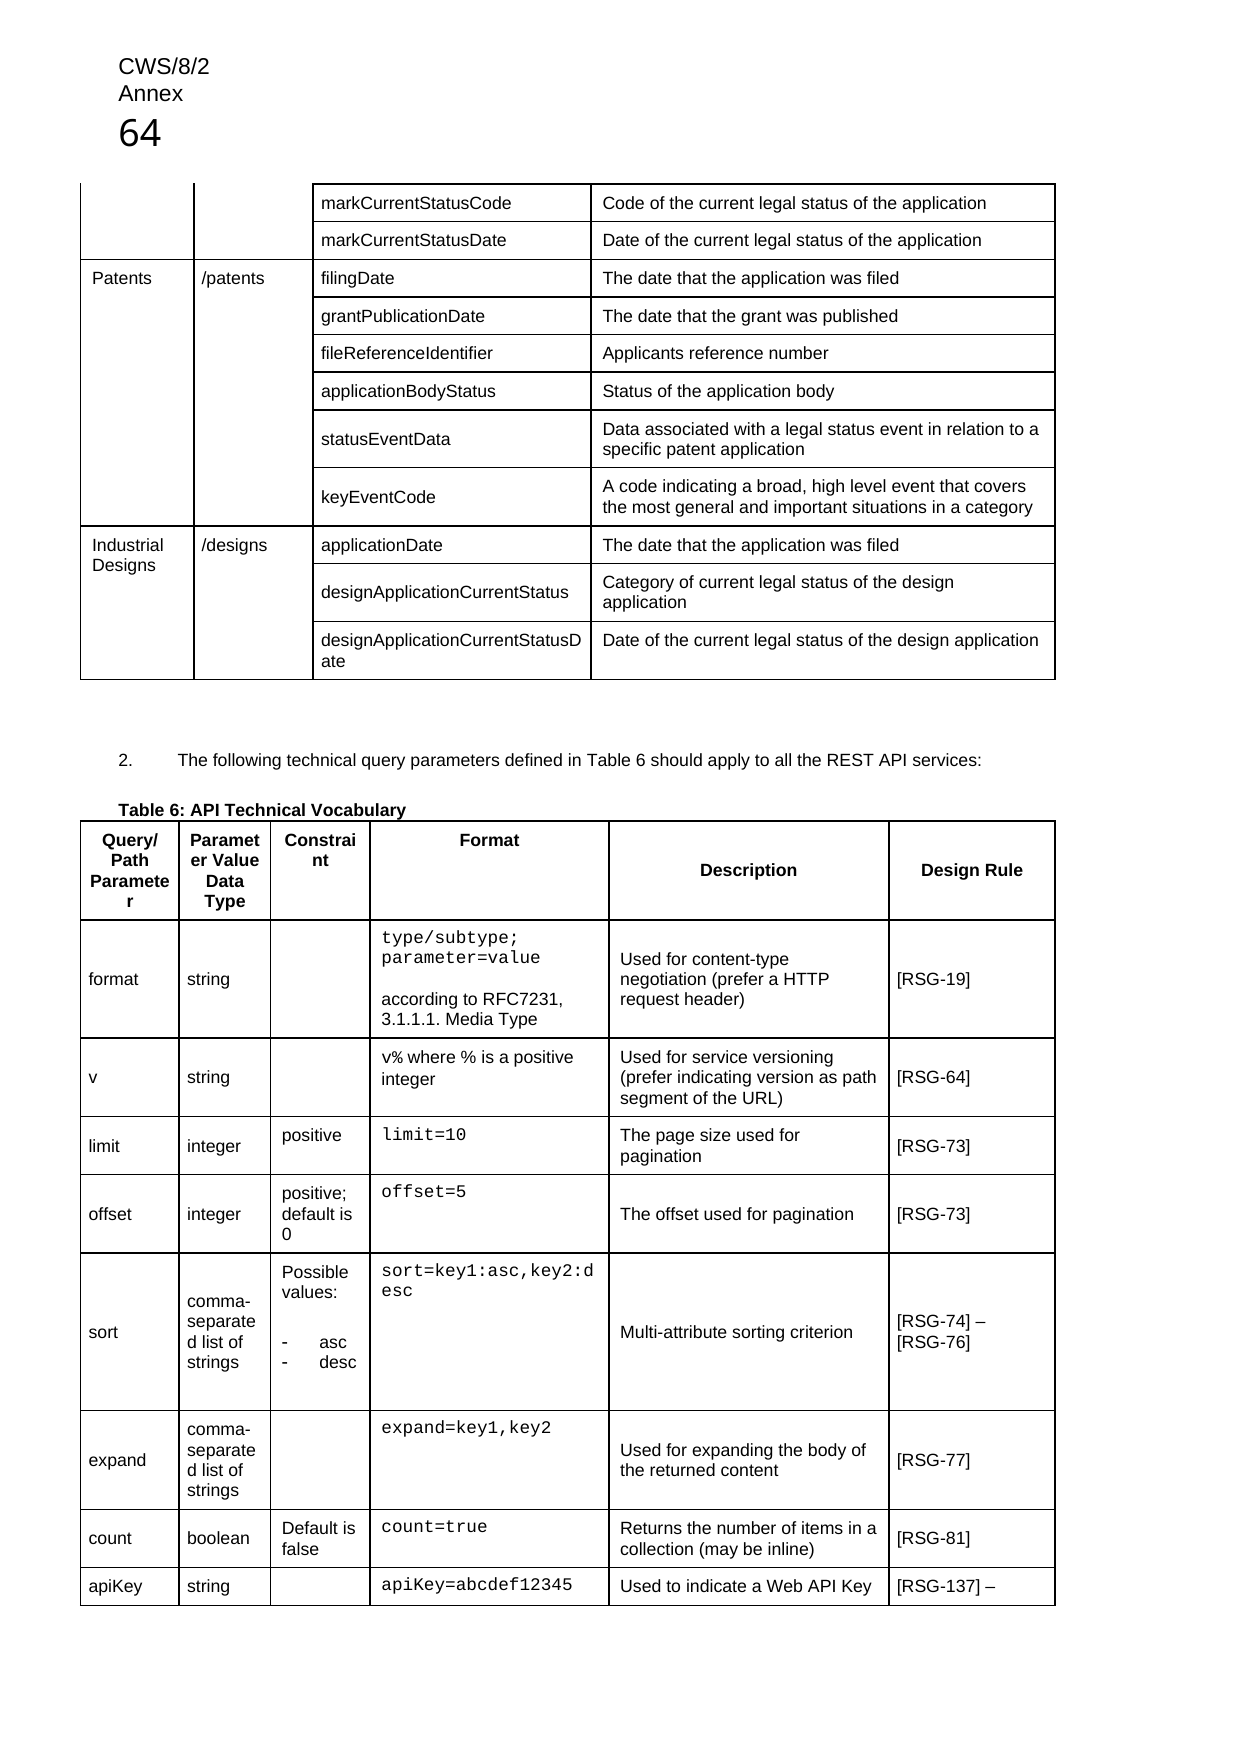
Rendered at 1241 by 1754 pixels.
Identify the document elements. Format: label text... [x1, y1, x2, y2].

table_cell string [180, 921, 270, 1037]
table_cell integer [180, 1117, 270, 1174]
table_header Design Rule [890, 822, 1054, 919]
table_cell Status of the application body [592, 373, 1054, 409]
table_cell applicationBodyStatus [314, 373, 590, 409]
table_cell integer [180, 1175, 270, 1252]
table_cell [271, 1411, 369, 1508]
table_cell Default is false [271, 1510, 369, 1566]
table_cell Code of the current legal status of the application [592, 185, 1054, 221]
table_cell Date of the current legal status of the design application [592, 622, 1054, 678]
table_cell v [81, 1039, 178, 1116]
table_cell type/subtype; parameter=value according to RFC7231, 3.1.1.1. Media Type [371, 921, 608, 1037]
table_cell markCurrentStatusCode [314, 185, 590, 221]
table_cell [RSG-81] [890, 1510, 1054, 1566]
table_cell string [180, 1039, 270, 1116]
table_cell Multi-attribute sorting criterion [610, 1254, 888, 1409]
table_header Description [610, 822, 888, 919]
table_header Constraint [271, 822, 369, 919]
table_cell count=true [371, 1510, 608, 1566]
table_cell fileReferenceIdentifier [314, 335, 590, 371]
text 2. The following technical query parameters defined in Table 6 should apply to all the REST API services: [118, 750, 1092, 771]
table_cell apiKey [81, 1568, 178, 1605]
table_cell v% where % is a positive integer [371, 1039, 608, 1116]
table_cell [271, 1039, 369, 1116]
table_cell offset [81, 1175, 178, 1252]
table_cell grantPublicationDate [314, 298, 590, 334]
table_cell expand [81, 1411, 178, 1508]
table_cell Possible values: asc desc [271, 1254, 369, 1409]
table_cell Data associated with a legal status event in relation to a specific patent application [592, 411, 1054, 467]
table_cell Returns the number of items in a collection (may be inline) [610, 1510, 888, 1566]
table_cell The date that the application was filed [592, 527, 1054, 562]
table_cell Patents [81, 260, 193, 525]
table_cell expand=key1,key2 [371, 1411, 608, 1508]
table_cell [RSG-64] [890, 1039, 1054, 1116]
table_cell /designs [195, 527, 312, 678]
table_cell The page size used for pagination [610, 1117, 888, 1174]
table_cell The date that the grant was published [592, 298, 1054, 334]
table_cell Applicants reference number [592, 335, 1054, 371]
table_cell [RSG-77] [890, 1411, 1054, 1508]
table_cell offset=5 [371, 1175, 608, 1252]
table_cell designApplicationCurrentStatusDate [314, 622, 590, 678]
table_cell sort [81, 1254, 178, 1409]
table_cell [RSG-73] [890, 1117, 1054, 1174]
table_cell format [81, 921, 178, 1037]
table_cell [RSG-74] – [RSG-76] [890, 1254, 1054, 1409]
table_header Query/Path Parameter [81, 822, 178, 919]
table_cell A code indicating a broad, high level event that covers the most general and important situations in a category [592, 468, 1054, 525]
table_cell keyEventCode [314, 468, 590, 525]
table_cell The date that the application was filed [592, 260, 1054, 296]
table_cell statusEventData [314, 411, 590, 467]
table_cell Category of current legal status of the design application [592, 564, 1054, 621]
table_cell comma-separated list of strings [180, 1254, 270, 1409]
table_cell [RSG-73] [890, 1175, 1054, 1252]
table_cell [271, 921, 369, 1037]
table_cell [610, 1568, 888, 1605]
table_cell positive; default is 0 [271, 1175, 369, 1252]
table_cell Date of the current legal status of the application [592, 222, 1054, 258]
table_cell [RSG-19] [890, 921, 1054, 1037]
table_cell Used for service versioning (prefer indicating version as path segment of the URL) [610, 1039, 888, 1116]
table_cell comma-separated list of strings [180, 1411, 270, 1508]
table_cell Industrial Designs [81, 527, 193, 678]
table_cell sort=key1:asc,key2:desc [371, 1254, 608, 1409]
table_cell string [180, 1568, 270, 1605]
table_cell Used for content-type negotiation (prefer a HTTP request header) [610, 921, 888, 1037]
table_header Parameter Value Data Type [180, 822, 270, 919]
table_cell designApplicationCurrentStatus [314, 564, 590, 621]
table_cell /patents [195, 260, 312, 525]
table_cell positive [271, 1117, 369, 1174]
table_cell filingDate [314, 260, 590, 296]
table_cell Used for expanding the body of the returned content [610, 1411, 888, 1508]
table_cell limit=10 [371, 1117, 608, 1174]
table_cell The offset used for pagination [610, 1175, 888, 1252]
table_cell limit [81, 1117, 178, 1174]
table_cell boolean [180, 1510, 270, 1566]
table_cell apiKey=abcdef12345 [371, 1568, 608, 1605]
table_cell count [81, 1510, 178, 1566]
table_cell applicationDate [314, 527, 590, 562]
table_cell markCurrentStatusDate [314, 222, 590, 258]
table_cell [890, 1568, 1054, 1605]
table_cell [271, 1568, 369, 1605]
text Table 6: API Technical Vocabulary [118, 800, 1092, 820]
table_header Format [371, 822, 608, 919]
